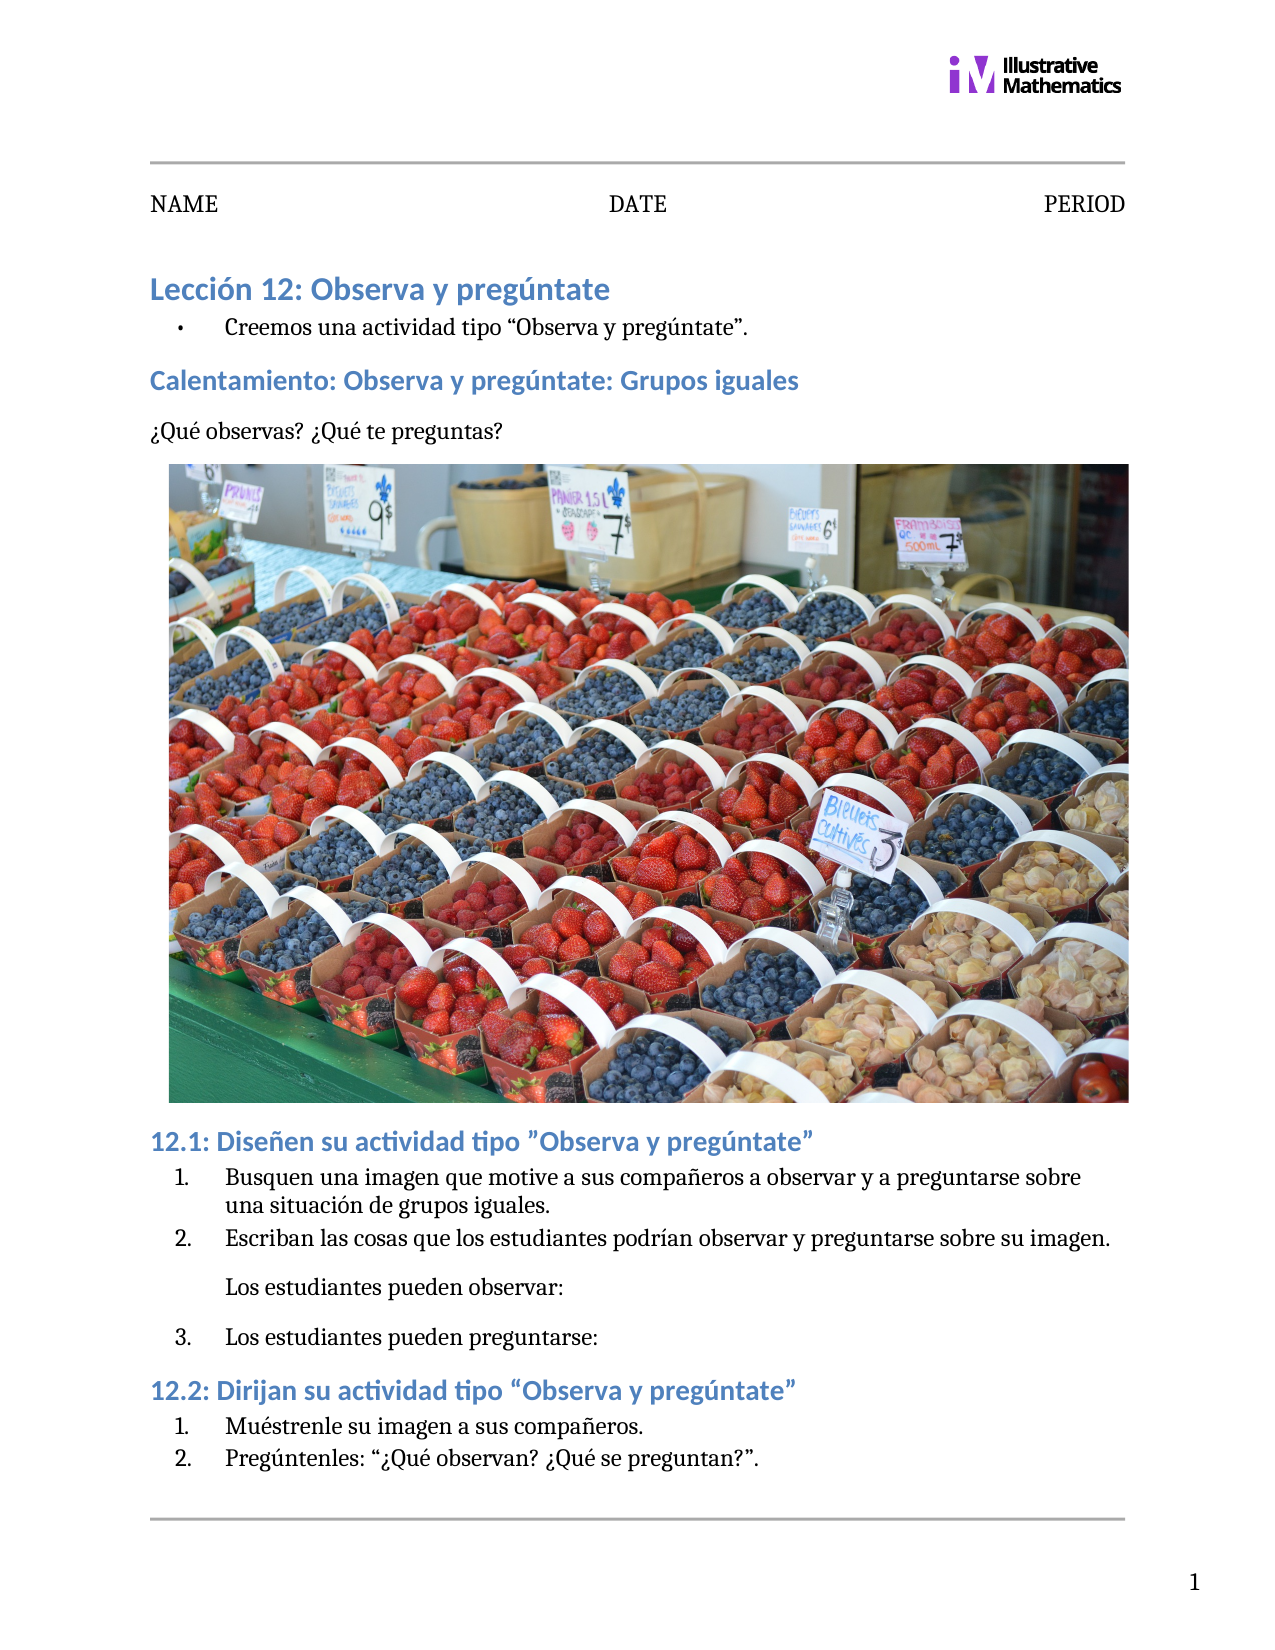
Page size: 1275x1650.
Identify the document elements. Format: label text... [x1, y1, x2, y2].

list Busquen una imagen que motive a sus compañeros a observar y a preguntarse sobre una situación de grupos iguales. [175, 1162, 1125, 1220]
list Escriban las cosas que los estudiantes podrían observar y preguntarse sobre su imagen. [175, 1224, 1125, 1252]
list Los estudiantes pueden observar: [175, 1273, 1125, 1302]
text ¿Qué observas? ¿Qué te preguntas? [150, 417, 1125, 446]
list Muéstrenle su imagen a sus compañeros. [175, 1412, 1125, 1441]
picture [949, 55, 1121, 93]
picture [168, 464, 1129, 1103]
subtitle 12.1: Diseñen su actividad tipo ”Observa y pregúntate” [150, 1123, 1125, 1159]
list Creemos una actividad tipo “Observa y pregúntate”. [175, 313, 1125, 342]
subtitle Calentamiento: Observa y pregúntate: Grupos iguales [150, 362, 1125, 398]
subtitle 12.2: Dirijan su actividad tipo “Observa y pregúntate” [150, 1372, 1125, 1408]
list Pregúntenles: “¿Qué observan? ¿Qué se preguntan?”. [175, 1444, 1125, 1473]
subtitle Lección 12: Observa y pregúntate [150, 268, 1125, 309]
list Los estudiantes pueden preguntarse: [175, 1323, 1125, 1352]
